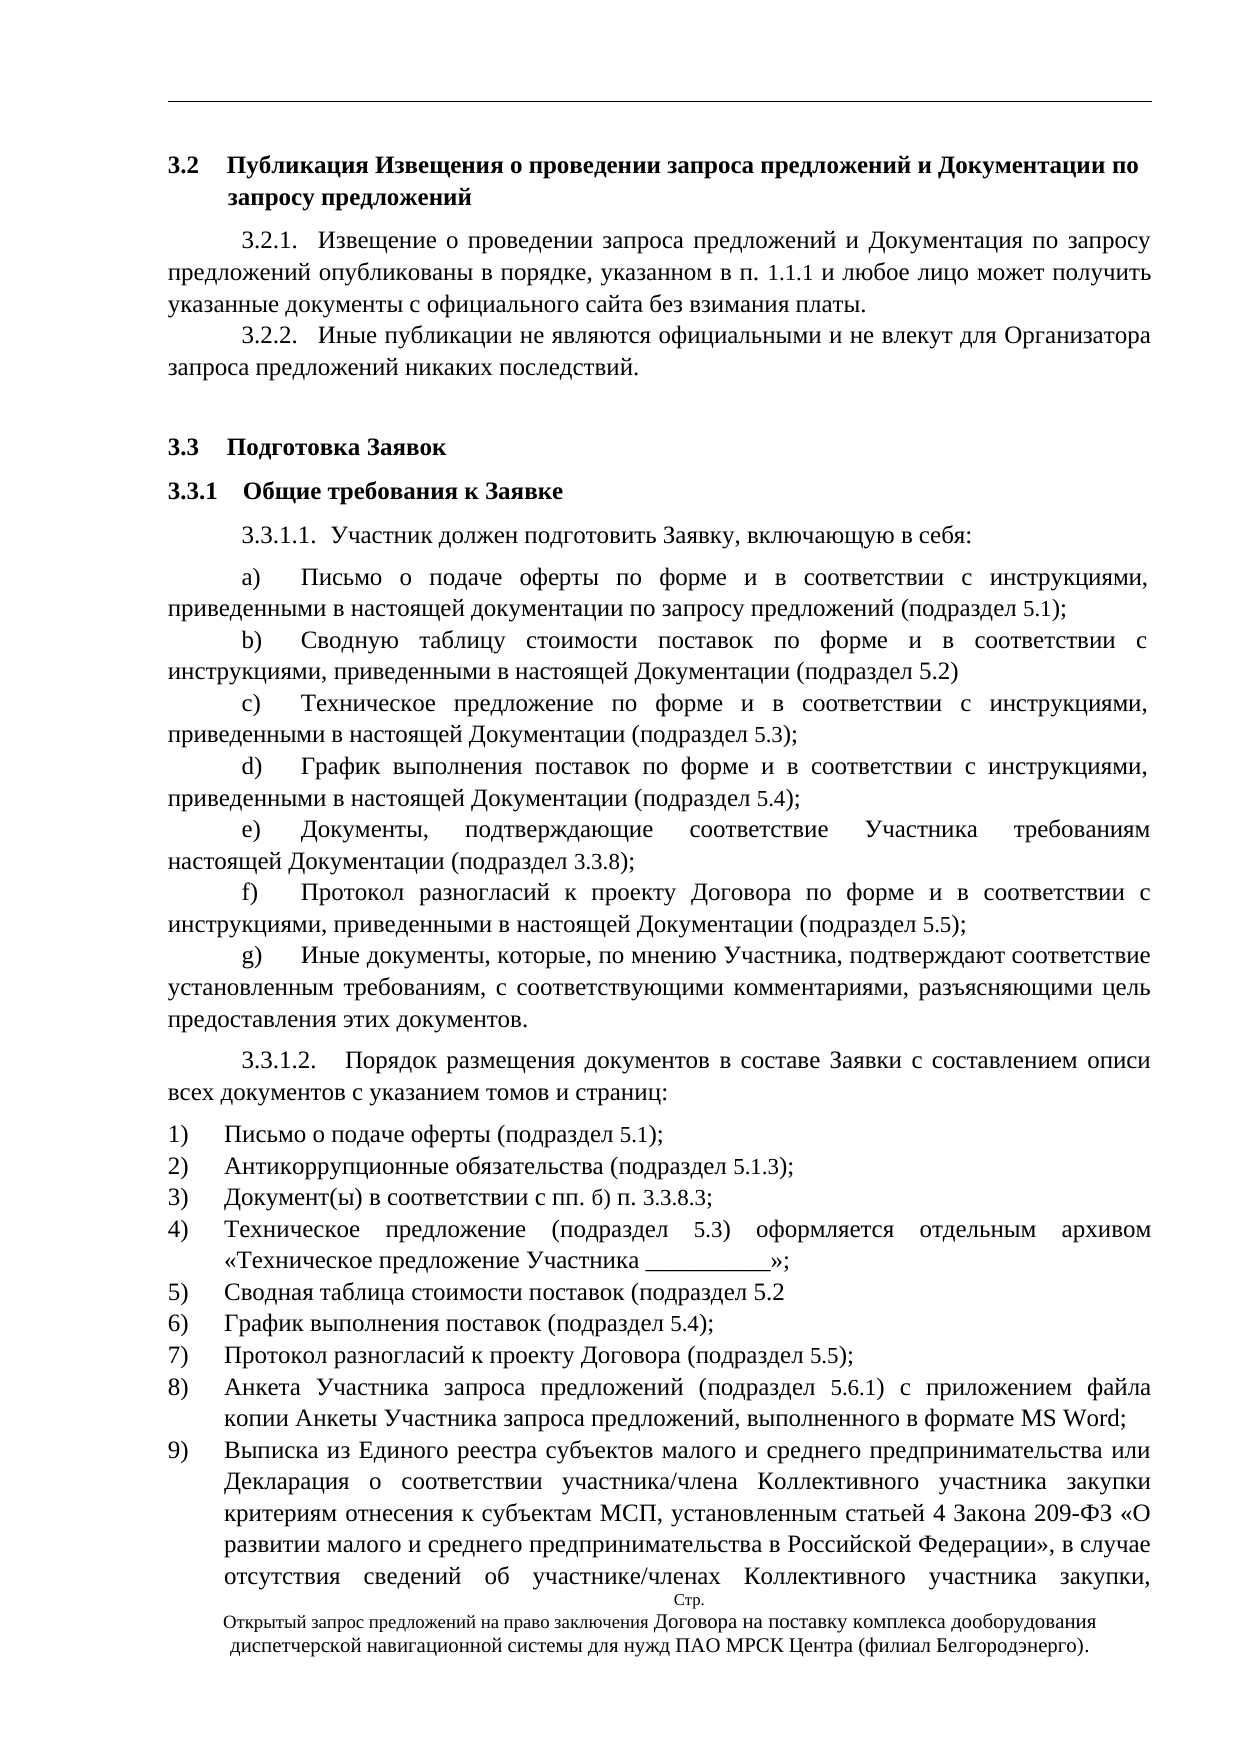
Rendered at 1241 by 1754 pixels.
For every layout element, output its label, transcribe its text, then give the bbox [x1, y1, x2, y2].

list Извещение о проведении запроса предложений и Документация по запросу предложений опубликованы в порядке, указанном в п. 1.1.1 и любое лицо может получить указанные документы с официального сайта без взимания платы. [168, 226, 1152, 317]
list Иные документы, которые, по мнению Участника, подтверждают соответствие установленным требованиям, с соответствующими комментариями, разъясняющими цель предоставления этих документов. [168, 941, 1152, 1032]
list Сводную таблицу стоимости поставок по форме и в соответствии с инструкциями, приведенными в настоящей Документации (подраздел 5.2) [168, 625, 1148, 685]
list Иные публикации не являются официальными и не влекут для Организатора запроса предложений никаких последствий. [168, 320, 1152, 381]
list Анкета Участника запроса предложений (подраздел 5.6.1) с приложением файла копии Анкеты Участника запроса предложений, выполненного в формате MS Word; [168, 1372, 1152, 1432]
list Письмо о подаче оферты (подраздел 5.1); [168, 1119, 1152, 1148]
list Документ(ы) в соответствии с пп. б) п. 3.3.8.3; [168, 1182, 1152, 1211]
list График выполнения поставок по форме и в соответствии с инструкциями, приведенными в настоящей Документации (подраздел 5.4); [168, 751, 1149, 811]
list Антикоррупционные обязательства (подраздел 5.1.3); [168, 1151, 1152, 1179]
list Техническое предложение (подраздел 5.3) оформляется отдельным архивом «Техническое предложение Участника __________»; [168, 1214, 1152, 1274]
list Техническое предложение по форме и в соответствии с инструкциями, приведенными в настоящей Документации (подраздел 5.3); [168, 688, 1148, 748]
list Протокол разногласий к проекту Договора по форме и в соответствии с инструкциями, приведенными в настоящей Документации (подраздел 5.5); [168, 877, 1151, 938]
list Документы, подтверждающие соответствие Участника требованиям настоящей Документации (подраздел 3.3.8); [168, 814, 1151, 874]
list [168, 1435, 1152, 1590]
subtitle Подготовка Заявок [168, 432, 1152, 460]
subtitle Общие требования к Заявке [168, 476, 1152, 504]
list Письмо о подаче оферты по форме и в соответствии с инструкциями, приведенными в настоящей документации по запросу предложений (подраздел 5.1); [168, 562, 1148, 622]
list Сводная таблица стоимости поставок (подраздел 5.2 [168, 1277, 1152, 1306]
list Участник должен подготовить Заявку, включающую в себя: [168, 520, 1152, 548]
subtitle Публикация Извещения о проведении запроса предложений и Документации по запросу предложений [168, 150, 1152, 210]
list График выполнения поставок (подраздел 5.4); [168, 1308, 1152, 1337]
list Протокол разногласий к проекту Договора (подраздел 5.5); [168, 1340, 1152, 1369]
list Порядок размещения документов в составе Заявки с составлением описи всех документов с указанием томов и страниц: [168, 1046, 1152, 1106]
